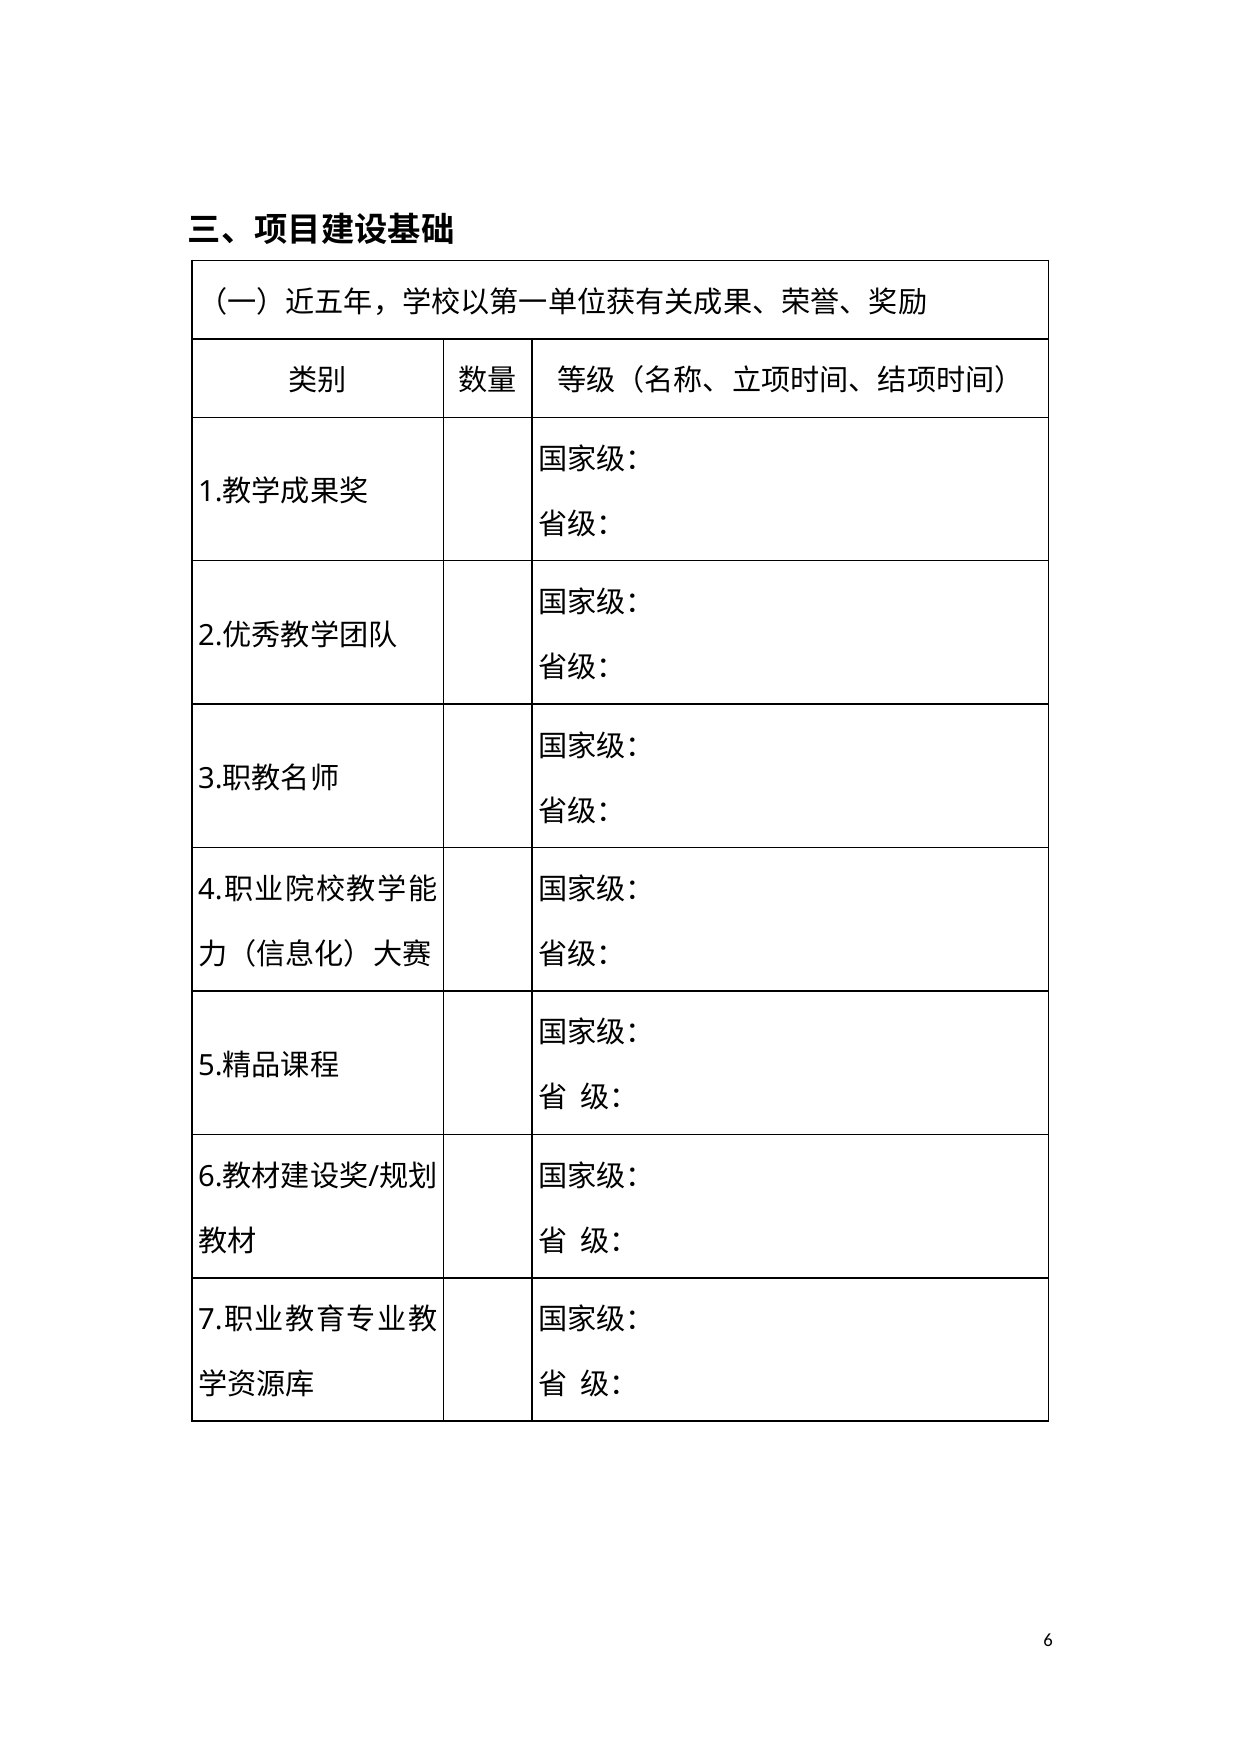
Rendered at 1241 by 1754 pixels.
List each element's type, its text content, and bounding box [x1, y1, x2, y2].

table_cell 国家级： 省级： [533, 561, 1048, 703]
table_header （一）近五年，学校以第一单位获有关成果、荣誉、奖励 [193, 261, 1048, 338]
table_cell 等级（名称、立项时间、结项时间） [533, 340, 1048, 416]
table_cell [444, 561, 531, 703]
table_cell 国家级： 省 级： [533, 992, 1048, 1133]
table_cell [444, 705, 531, 847]
table_cell 国家级： 省级： [533, 418, 1048, 560]
table_cell 5.精品课程 [193, 992, 443, 1133]
table_cell [444, 1135, 531, 1277]
table_cell 4.职业院校教学能力（信息化）大赛 [193, 848, 443, 990]
table_cell 国家级： 省 级： [533, 1279, 1048, 1420]
table_cell 1.教学成果奖 [193, 418, 443, 560]
table_cell [444, 418, 531, 560]
table_cell 6.教材建设奖/规划教材 [193, 1135, 443, 1277]
table_cell 国家级： 省级： [533, 705, 1048, 847]
table_cell 数量 [444, 340, 531, 416]
table_cell 国家级： 省 级： [533, 1135, 1048, 1277]
table_cell [444, 992, 531, 1133]
table_cell [444, 1279, 531, 1420]
table_cell 国家级： 省级： [533, 848, 1048, 990]
table_cell 2.优秀教学团队 [193, 561, 443, 703]
table_cell 3.职教名师 [193, 705, 443, 847]
table_cell 类别 [193, 340, 443, 416]
text 三、项目建设基础 [187, 194, 1053, 259]
table_cell [444, 848, 531, 990]
table_cell 7.职业教育专业教学资源库 [193, 1279, 443, 1420]
